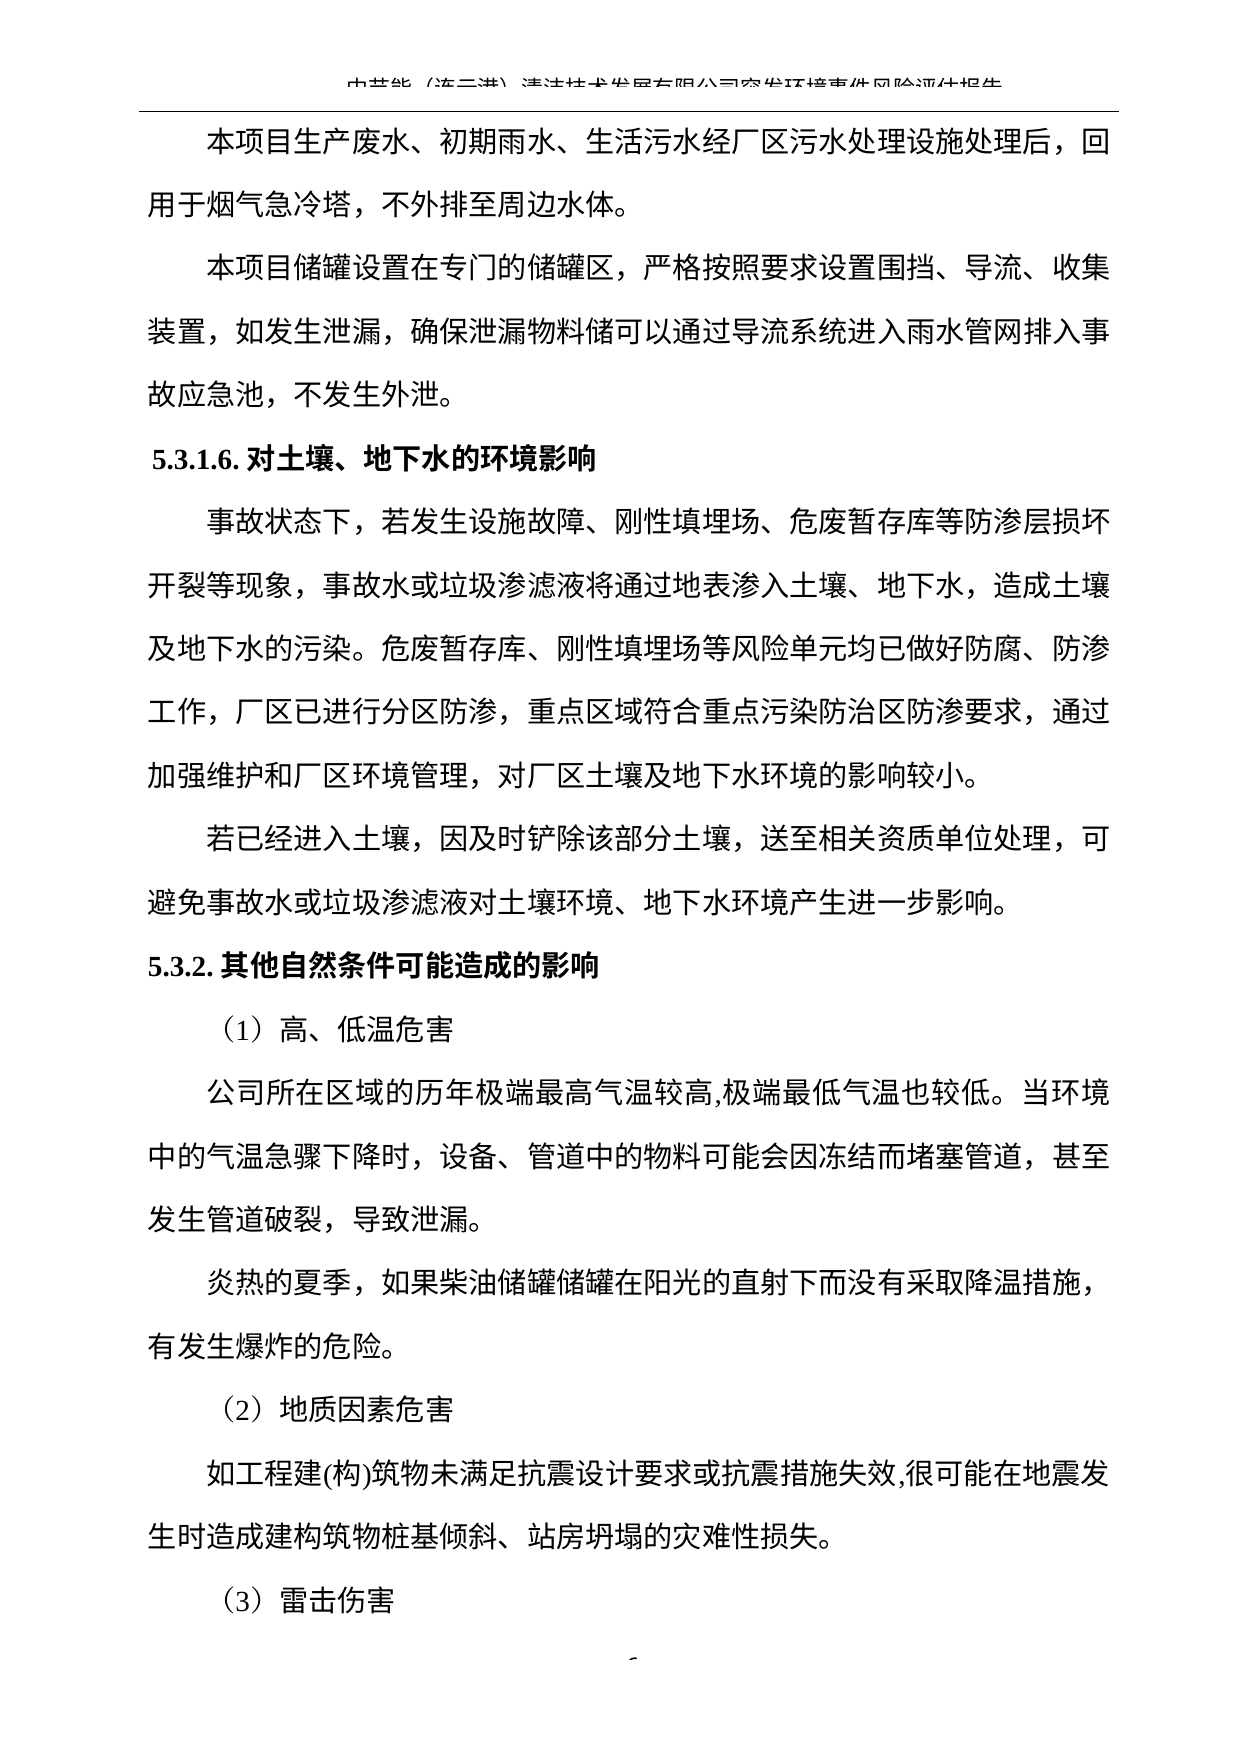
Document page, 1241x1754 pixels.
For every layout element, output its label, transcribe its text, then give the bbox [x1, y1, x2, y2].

list 高、低温危害 [148, 1006, 1110, 1048]
list 地质因素危害 [148, 1387, 1110, 1429]
subtitle 对土壤、地下水的环境影响 [148, 435, 1110, 478]
text 炎热的夏季，如果柴油储罐储罐在阳光的直射下而没有采取降温措施，有发生爆炸的危险。 [148, 1260, 1110, 1366]
text 公司所在区域的历年极端最高气温较高,极端最低气温也较低。当环境中的气温急骤下降时，设备、管道中的物料可能会因冻结而堵塞管道，甚至发生管道破裂，导致泄漏。 [148, 1070, 1110, 1239]
text 本项目生产废水、初期雨水、生活污水经厂区污水处理设施处理后，回用于烟气急冷塔，不外排至周边水体。 [148, 118, 1110, 224]
text 事故状态下，若发生设施故障、刚性填埋场、危废暂存库等防渗层损坏开裂等现象，事故水或垃圾渗滤液将通过地表渗入土壤、地下水，造成土壤及地下水的污染。危废暂存库、刚性填埋场等风险单元均已做好防腐、防渗工作，厂区已进行分区防渗，重点区域符合重点污染防治区防渗要求，通过加强维护和厂区环境管理，对厂区土壤及地下水环境的影响较小。 [148, 499, 1110, 795]
text 如工程建(构)筑物未满足抗震设计要求或抗震措施失效,很可能在地震发生时造成建构筑物桩基倾斜、站房坍塌的灾难性损失。 [148, 1450, 1110, 1556]
text 本项目储罐设置在专门的储罐区，严格按照要求设置围挡、导流、收集装置，如发生泄漏，确保泄漏物料储可以通过导流系统进入雨水管网排入事故应急池，不发生外泄。 [148, 245, 1110, 414]
text 若已经进入土壤，因及时铲除该部分土壤，送至相关资质单位处理，可避免事故水或垃圾渗滤液对土壤环境、地下水环境产生进一步影响。 [148, 816, 1110, 922]
list 雷击伤害 [148, 1577, 1110, 1619]
subtitle 其他自然条件可能造成的影响 [148, 943, 1110, 985]
